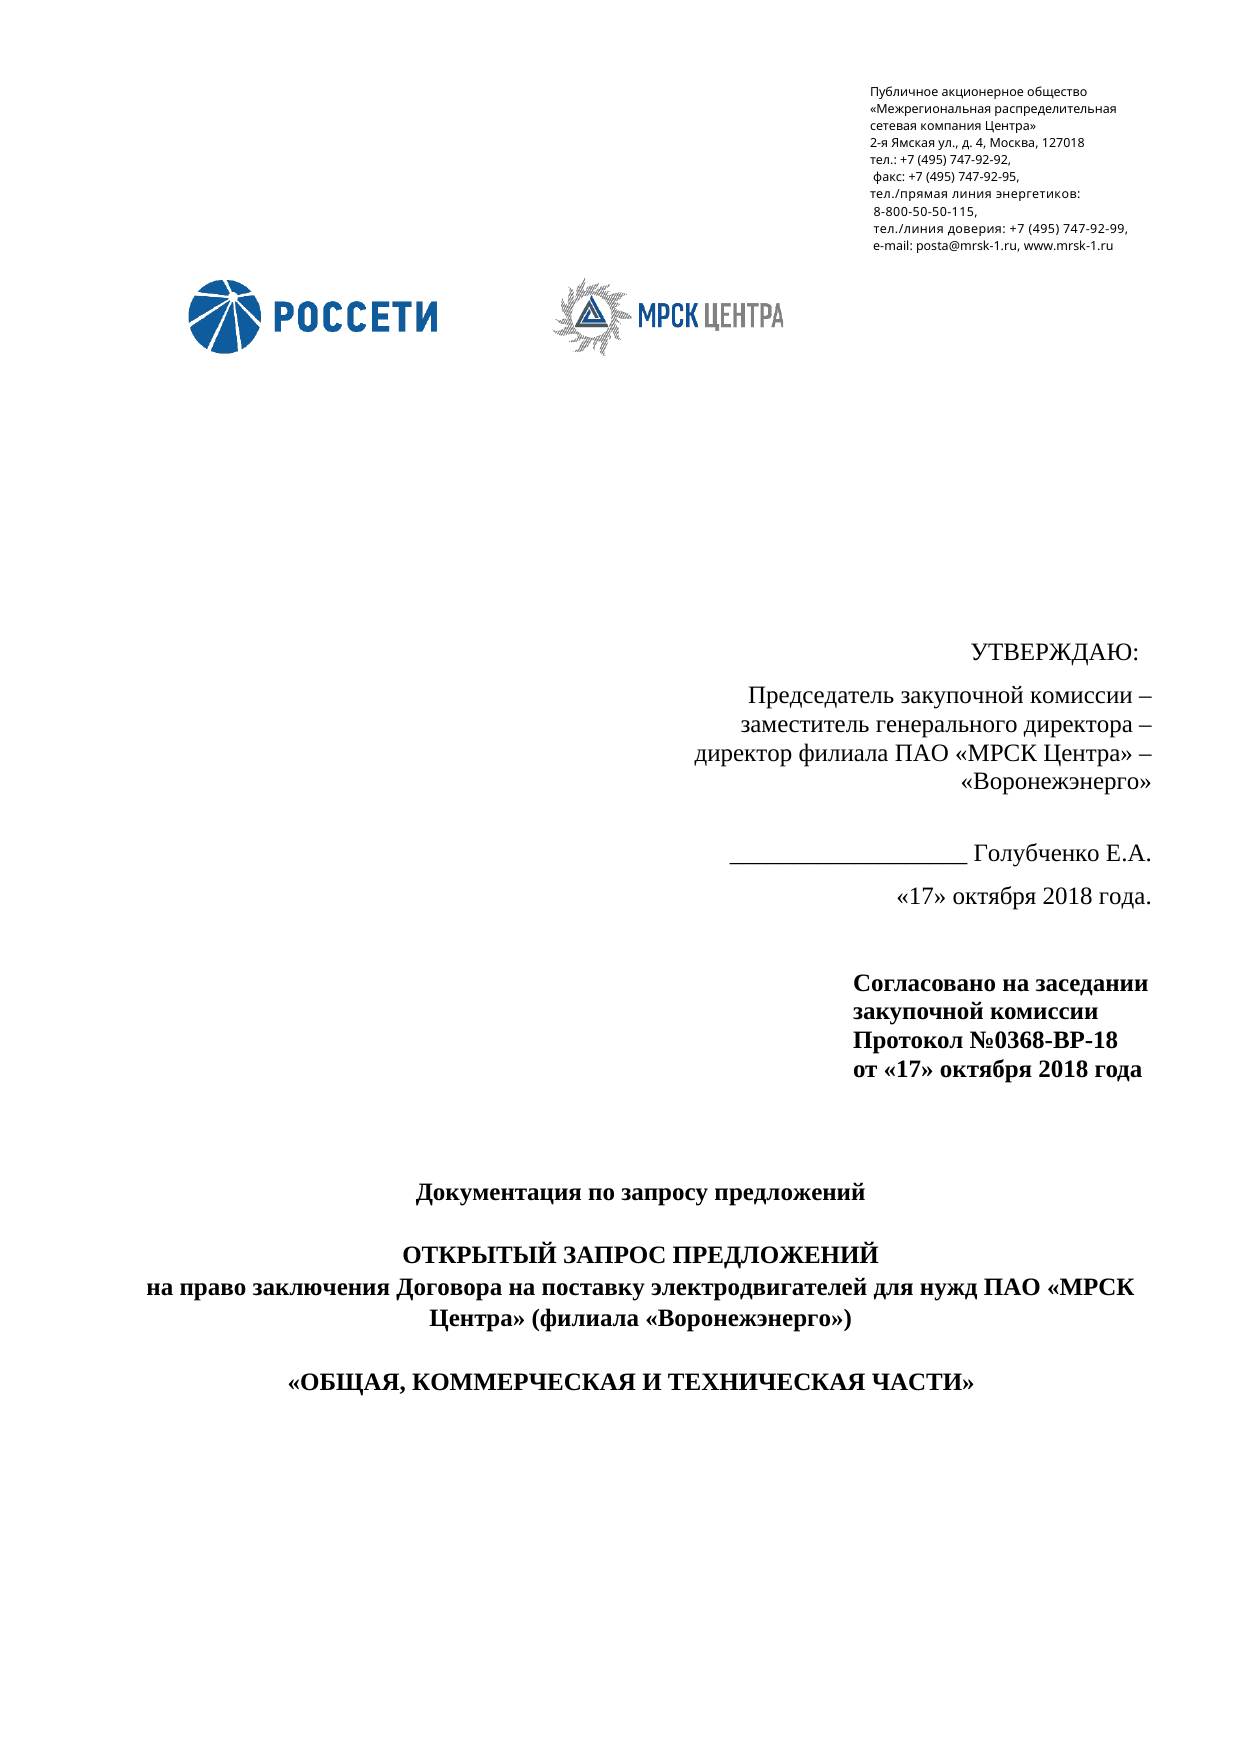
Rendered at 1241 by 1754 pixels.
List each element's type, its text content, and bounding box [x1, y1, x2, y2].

text Согласовано на заседании [853, 968, 1163, 996]
text Протокол №0368-ВР-18 [853, 1025, 1163, 1054]
text на право заключения Договора на поставку электродвигателей для нужд ПАО «МРСК Центра» (филиала «Воронежэнерго») [129, 1272, 1152, 1332]
text Председатель закупочной комиссии – [129, 680, 1152, 709]
text ОТКРЫТЫЙ ЗАПРОС ПРЕДЛОЖЕНИЙ [129, 1240, 1152, 1269]
text «Воронежэнерго» [129, 766, 1152, 795]
text заместитель генерального директора – [129, 709, 1152, 738]
text директор филиала ПАО «МРСК Центра» – [129, 738, 1152, 766]
text «17» октября 2018 года. [129, 881, 1152, 910]
text ___________________ Голубченко Е.А. [129, 838, 1152, 867]
text УТВЕРЖДАЮ: [720, 637, 1152, 666]
text закупочной комиссии [853, 996, 1163, 1025]
text от «17» октября 2018 года [853, 1054, 1163, 1083]
text «ОБЩАЯ, КОММЕРЧЕСКАЯ и техническая ЧАСТИ» [73, 1367, 1183, 1395]
picture [188, 278, 784, 356]
text Документация по запросу предложений [129, 1177, 1152, 1206]
